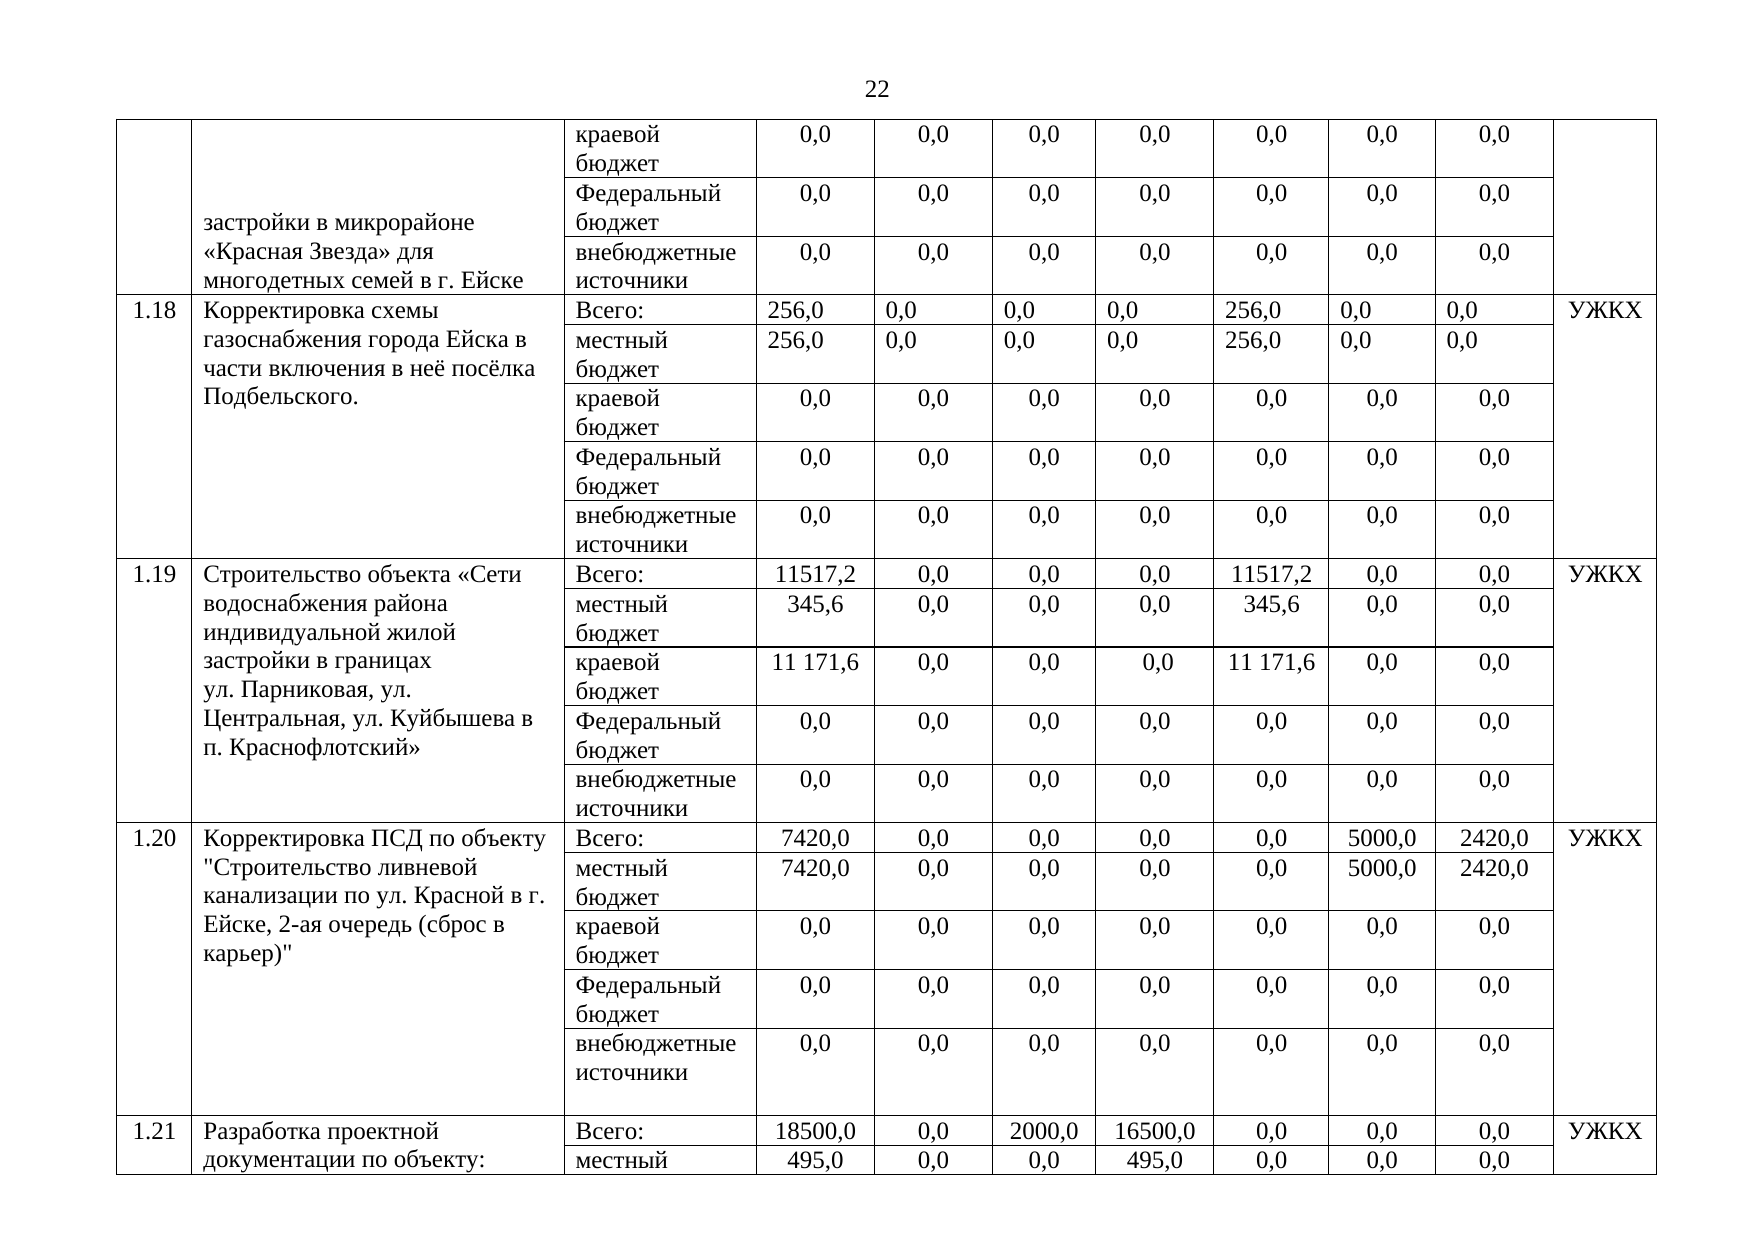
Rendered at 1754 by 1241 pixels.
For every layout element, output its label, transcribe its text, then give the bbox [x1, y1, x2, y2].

table_cell 7420,0 [757, 823, 874, 852]
table_cell 0,0 [993, 501, 1095, 558]
table_cell 0,0 [1329, 501, 1435, 558]
table_cell 0,0 [1096, 765, 1213, 822]
table_cell 0,0 [875, 325, 992, 382]
table_cell 0,0 [1329, 1146, 1435, 1174]
table_cell внебюджетные источники [565, 237, 756, 294]
table_cell 0,0 [1096, 237, 1213, 294]
table_cell 0,0 [1436, 295, 1553, 324]
table_cell 0,0 [1214, 853, 1328, 910]
table_cell 0,0 [757, 911, 874, 969]
table_cell местный бюджет [565, 1146, 756, 1174]
table_cell 2420,0 [1436, 823, 1553, 852]
table_cell 0,0 [993, 120, 1095, 177]
table_cell 0,0 [1214, 823, 1328, 852]
table_cell УЖКХ [1554, 559, 1656, 822]
table_cell 0,0 [875, 120, 992, 177]
table_cell 0,0 [875, 384, 992, 441]
table_cell Федеральный бюджет [565, 442, 756, 499]
table_cell 0,0 [757, 1029, 874, 1115]
table_cell 0,0 [757, 120, 874, 177]
table_cell 0,0 [1436, 1116, 1553, 1144]
table_cell 0,0 [1436, 325, 1553, 382]
table_cell 0,0 [875, 911, 992, 969]
table_cell 0,0 [1329, 442, 1435, 499]
table_cell 256,0 [1214, 325, 1328, 382]
table_cell 256,0 [757, 325, 874, 382]
table_cell 0,0 [1214, 501, 1328, 558]
table_cell 0,0 [1096, 648, 1213, 705]
table_cell 0,0 [875, 1116, 992, 1144]
table_cell 0,0 [875, 295, 992, 324]
table_cell краевой бюджет [565, 384, 756, 441]
table_cell 0,0 [875, 648, 992, 705]
table_cell 0,0 [1214, 970, 1328, 1027]
table_cell 0,0 [875, 501, 992, 558]
table_cell 0,0 [1214, 442, 1328, 499]
table_cell Федеральный бюджет [565, 970, 756, 1027]
table_cell 345,6 [757, 589, 874, 646]
table_cell 0,0 [1096, 178, 1213, 236]
table_cell 0,0 [1436, 237, 1553, 294]
table_cell 1.21 [117, 1116, 191, 1174]
table_cell Корректировка ПСД по объекту "Строительство ливневой канализации по ул. Красной в г. Ейске, 2-ая очередь (сброс в карьер)" [192, 823, 564, 1115]
table_cell 0,0 [1096, 295, 1213, 324]
table_cell 0,0 [1436, 648, 1553, 705]
table_cell 0,0 [757, 706, 874, 763]
table_cell 1.18 [117, 295, 191, 558]
table_cell 0,0 [1096, 384, 1213, 441]
table_cell Корректировка схемы газоснабжения города Ейска в части включения в неё посёлка Подбельского. [192, 295, 564, 558]
table_cell 0,0 [875, 237, 992, 294]
table_cell 0,0 [875, 589, 992, 646]
table_cell внебюджетные источники [565, 765, 756, 822]
table_cell 0,0 [993, 237, 1095, 294]
table_cell 0,0 [993, 1029, 1095, 1115]
table_cell 0,0 [1329, 706, 1435, 763]
table_cell 0,0 [1329, 325, 1435, 382]
table_cell 0,0 [757, 442, 874, 499]
table_cell 0,0 [1436, 911, 1553, 969]
table_cell 0,0 [1436, 1029, 1553, 1115]
table_cell 0,0 [1214, 1116, 1328, 1144]
table_cell 1.19 [117, 559, 191, 822]
table_cell 2000,0 [993, 1116, 1095, 1144]
table_cell 0,0 [1214, 706, 1328, 763]
table_cell 0,0 [1096, 442, 1213, 499]
table_cell 495,0 [1096, 1146, 1213, 1174]
table_cell 256,0 [1214, 295, 1328, 324]
table_cell 0,0 [875, 1029, 992, 1115]
table_cell Всего: [565, 823, 756, 852]
table_cell Разработка проектной документации по объекту: "Строительство системы водоотведения посёлка Морской Ейского городского поселения Ейского района" [192, 1116, 564, 1174]
table_cell 0,0 [1096, 853, 1213, 910]
table_cell 0,0 [993, 1146, 1095, 1174]
table_cell 0,0 [1329, 648, 1435, 705]
table_cell Всего: [565, 559, 756, 588]
table_cell 0,0 [1096, 120, 1213, 177]
table_cell 0,0 [1329, 178, 1435, 236]
table_cell 11 171,6 [1214, 648, 1328, 705]
table_cell 0,0 [1436, 589, 1553, 646]
table_cell 256,0 [757, 295, 874, 324]
table_cell 345,6 [1214, 589, 1328, 646]
table_cell 5000,0 [1329, 853, 1435, 910]
table_cell 0,0 [875, 706, 992, 763]
table_cell Всего: [565, 295, 756, 324]
table_cell 0,0 [1096, 823, 1213, 852]
table_cell 0,0 [1436, 120, 1553, 177]
table_cell 0,0 [1096, 911, 1213, 969]
table_cell 0,0 [875, 178, 992, 236]
table_cell 0,0 [757, 765, 874, 822]
table_cell УЖКХ [1554, 823, 1656, 1115]
table_cell УЖКХ [1554, 295, 1656, 558]
table_cell местный бюджет [565, 853, 756, 910]
table_cell 0,0 [1436, 970, 1553, 1027]
table_cell 0,0 [993, 853, 1095, 910]
table_cell Федеральный бюджет [565, 706, 756, 763]
table_cell краевой бюджет [565, 648, 756, 705]
table_cell 0,0 [1329, 911, 1435, 969]
table_cell Всего: [565, 1116, 756, 1144]
table_cell 18500,0 [757, 1116, 874, 1144]
table_cell 0,0 [1436, 384, 1553, 441]
table_cell 0,0 [993, 823, 1095, 852]
table_cell 0,0 [1096, 559, 1213, 588]
table_cell 0,0 [1436, 1146, 1553, 1174]
table_cell 11 171,6 [757, 648, 874, 705]
table_cell 0,0 [1214, 1029, 1328, 1115]
table_cell 0,0 [1436, 559, 1553, 588]
table_cell 0,0 [1436, 501, 1553, 558]
table_cell 0,0 [1214, 911, 1328, 969]
table_cell 0,0 [993, 325, 1095, 382]
table_cell 0,0 [1436, 765, 1553, 822]
table_cell 0,0 [993, 911, 1095, 969]
table_cell 0,0 [1096, 1029, 1213, 1115]
table_cell 11517,2 [757, 559, 874, 588]
table_cell 0,0 [1329, 559, 1435, 588]
table_cell 11517,2 [1214, 559, 1328, 588]
table_cell 0,0 [993, 295, 1095, 324]
table_cell 0,0 [1329, 1029, 1435, 1115]
table_cell 0,0 [875, 765, 992, 822]
table_cell 0,0 [875, 442, 992, 499]
table_cell УЖКХ [1554, 1116, 1656, 1174]
table_cell 0,0 [1096, 589, 1213, 646]
table_cell 0,0 [1214, 178, 1328, 236]
table_cell 0,0 [875, 970, 992, 1027]
table_cell 0,0 [1436, 442, 1553, 499]
table_cell 0,0 [1329, 1116, 1435, 1144]
table_cell 0,0 [1329, 765, 1435, 822]
table_cell 0,0 [1096, 970, 1213, 1027]
table_cell 0,0 [993, 765, 1095, 822]
table_cell 0,0 [1214, 237, 1328, 294]
table_cell внебюджетные источники [565, 1029, 756, 1115]
table_cell 0,0 [1096, 706, 1213, 763]
table_cell 0,0 [757, 970, 874, 1027]
table_cell 0,0 [1329, 589, 1435, 646]
table_cell 495,0 [757, 1146, 874, 1174]
table_cell 0,0 [1329, 120, 1435, 177]
table_cell 2420,0 [1436, 853, 1553, 910]
table_cell 0,0 [1329, 237, 1435, 294]
table_cell 7420,0 [757, 853, 874, 910]
table_cell 0,0 [757, 237, 874, 294]
table_cell 0,0 [993, 706, 1095, 763]
table_cell внебюджетные источники [565, 501, 756, 558]
table_cell 0,0 [1214, 120, 1328, 177]
table_cell 0,0 [757, 384, 874, 441]
table_cell 0,0 [1436, 178, 1553, 236]
table_cell 0,0 [1214, 384, 1328, 441]
table_cell 0,0 [1096, 325, 1213, 382]
table_cell 16500,0 [1096, 1116, 1213, 1144]
table_cell краевой бюджет [565, 911, 756, 969]
table_cell 0,0 [757, 501, 874, 558]
table_cell местный бюджет [565, 589, 756, 646]
table_cell Строительство объекта «Сети водоснабжения района индивидуальной жилой застройки в границах ул. Парниковая, ул. Центральная, ул. Куйбышева в п. Краснофлотский» [192, 559, 564, 822]
table_cell 0,0 [1329, 384, 1435, 441]
table_cell 0,0 [993, 384, 1095, 441]
table_cell 0,0 [1436, 706, 1553, 763]
table_cell Федеральный бюджет [565, 178, 756, 236]
table_cell краевой бюджет [565, 120, 756, 177]
table_cell 0,0 [993, 648, 1095, 705]
table_cell местный бюджет [565, 325, 756, 382]
table_cell 0,0 [875, 1146, 992, 1174]
table_cell 0,0 [875, 823, 992, 852]
table_cell 0,0 [993, 589, 1095, 646]
table_cell 0,0 [875, 853, 992, 910]
table_cell 0,0 [993, 178, 1095, 236]
table_cell 0,0 [1329, 970, 1435, 1027]
table_cell 0,0 [1329, 295, 1435, 324]
table_cell 0,0 [757, 178, 874, 236]
table_cell 0,0 [1214, 1146, 1328, 1174]
table_cell 1.20 [117, 823, 191, 1115]
table_cell 5000,0 [1329, 823, 1435, 852]
table_cell 0,0 [1096, 501, 1213, 558]
table_cell 0,0 [1214, 765, 1328, 822]
table_cell 0,0 [993, 442, 1095, 499]
table_cell 0,0 [993, 970, 1095, 1027]
table_cell 0,0 [875, 559, 992, 588]
table_cell 0,0 [993, 559, 1095, 588]
